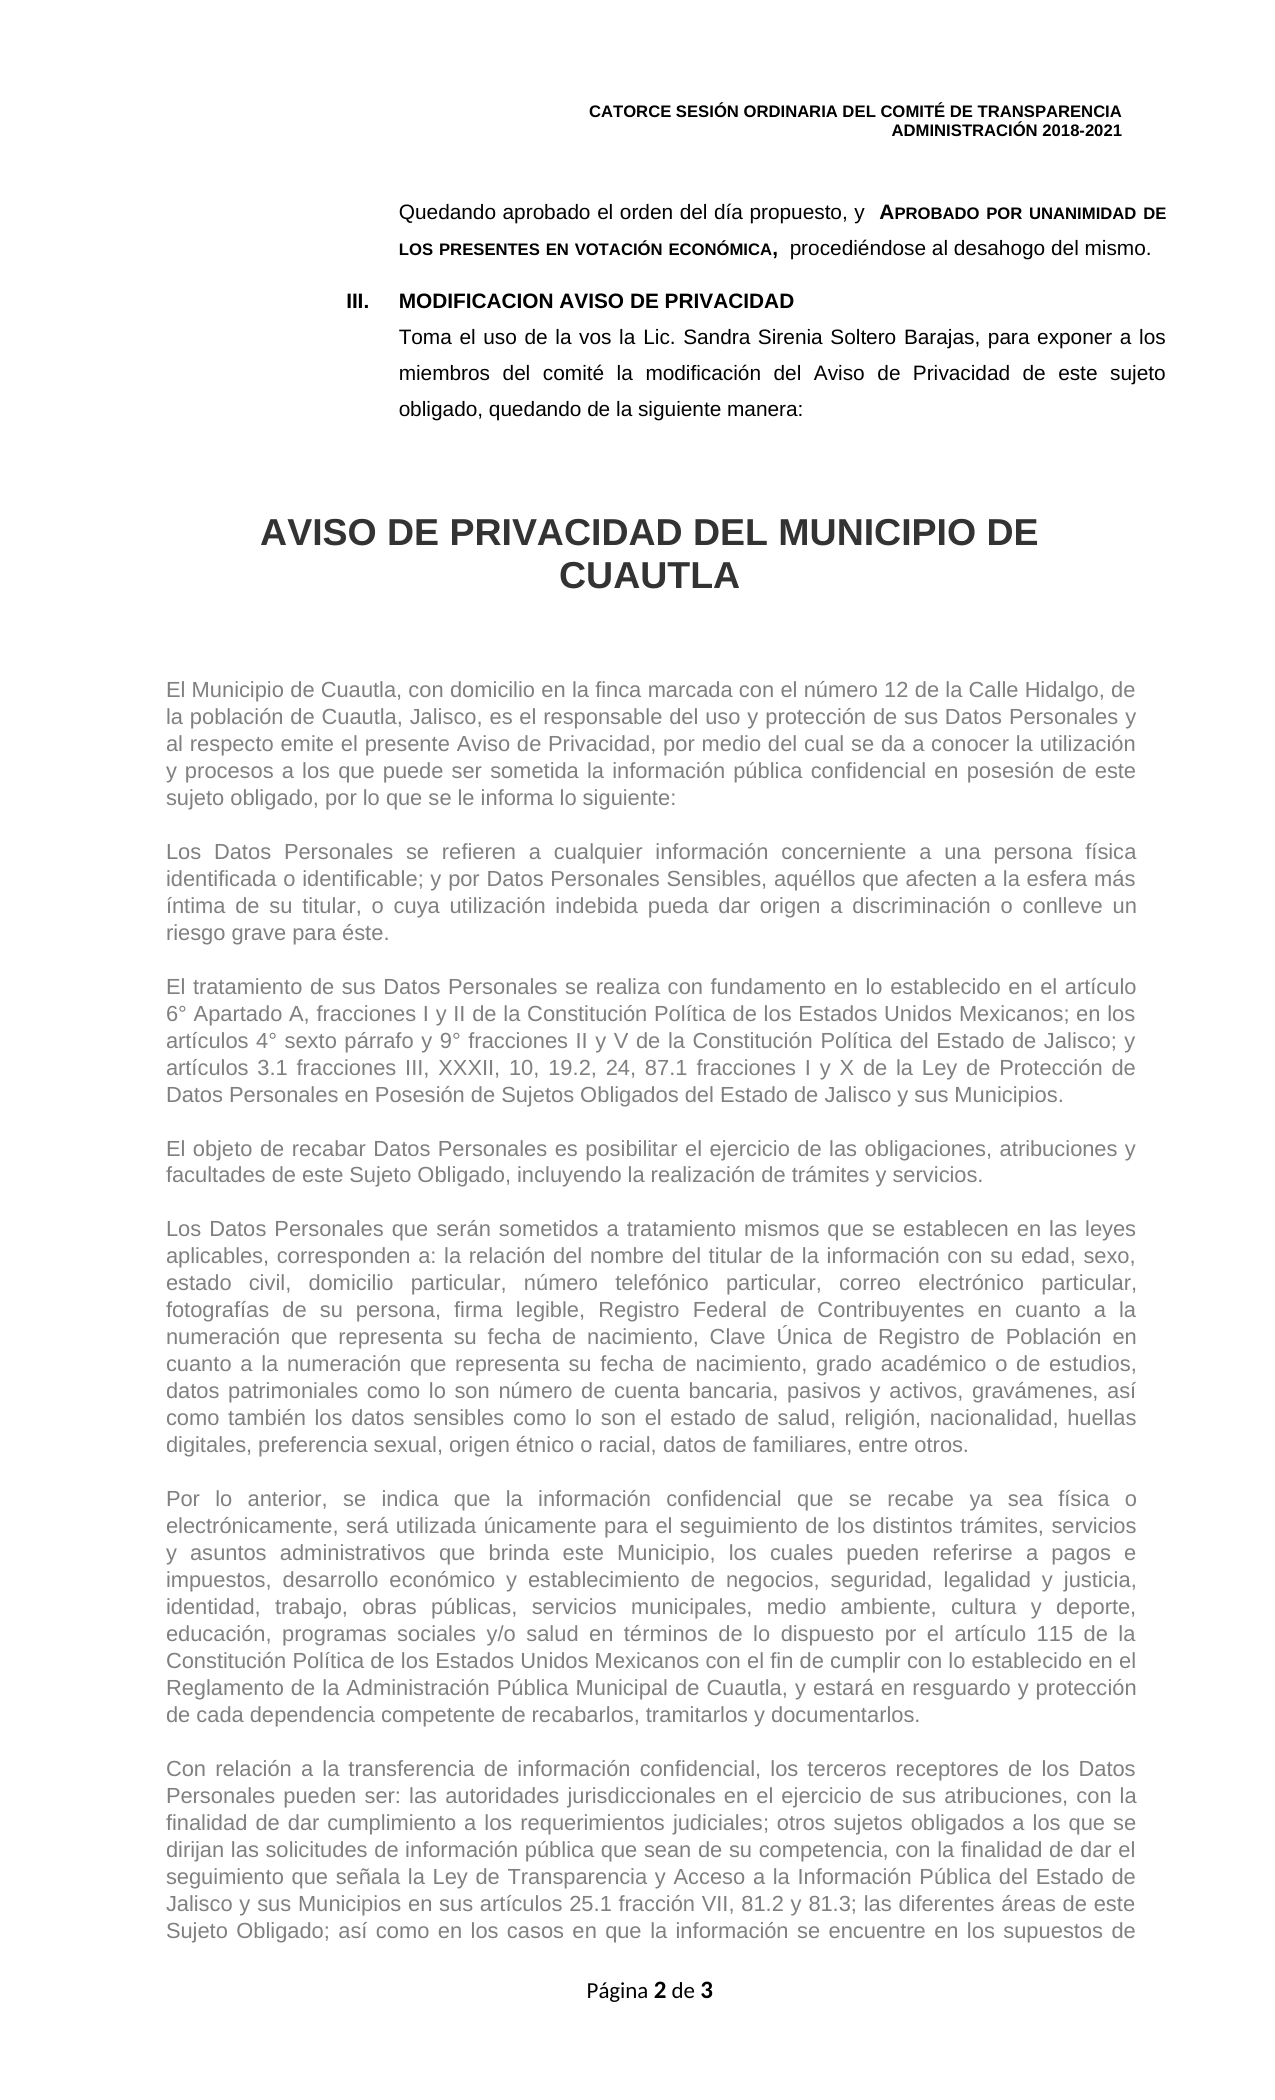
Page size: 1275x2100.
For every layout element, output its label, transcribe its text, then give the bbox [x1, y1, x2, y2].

text Los Datos Personales se refieren a cualquier información concerniente a una persona física identificada o identificable; y por Datos Personales Sensibles, aquéllos que afecten a la esfera más íntima de su titular, o cuya utilización indebida pueda dar origen a discriminación o conlleve un riesgo grave para éste. [166, 837, 1138, 945]
text Los Datos Personales que serán sometidos a tratamiento mismos que se establecen en las leyes aplicables, corresponden a: la relación del nombre del titular de la información con su edad, sexo, estado civil, domicilio particular, número telefónico particular, correo electrónico particular, fotografías de su persona, firma legible, Registro Federal de Contribuyentes en cuanto a la numeración que representa su fecha de nacimiento, Clave Única de Registro de Población en cuanto a la numeración que representa su fecha de nacimiento, grado académico o de estudios, datos patrimoniales como lo son número de cuenta bancaria, pasivos y activos, gravámenes, así como también los datos sensibles como lo son el estado de salud, religión, nacionalidad, huellas digitales, preferencia sexual, origen étnico o racial, datos de familiares, entre otros. [166, 1214, 1138, 1457]
text El objeto de recabar Datos Personales es posibilitar el ejercicio de las obligaciones, atribuciones y facultades de este Sujeto Obligado, incluyendo la realización de trámites y servicios. [166, 1134, 1138, 1188]
text AVISO DE PRIVACIDAD DEL MUNICIPIO DE CUAUTLA [177, 511, 1122, 597]
text El Municipio de Cuautla, con domicilio en la finca marcada con el número 12 de la Calle Hidalgo, de la población de Cuautla, Jalisco, es el responsable del uso y protección de sus Datos Personales y al respecto emite el presente Aviso de Privacidad, por medio del cual se da a conocer la utilización y procesos a los que puede ser sometida la información pública confidencial en posesión de este sujeto obligado, por lo que se le informa lo siguiente: [166, 675, 1138, 810]
list Toma el uso de la vos la Lic. Sandra Sirenia Soltero Barajas, para exponer a los miembros del comité la modificación del Aviso de Privacidad de este sujeto obligado, quedando de la siguiente manera: [398, 325, 1166, 421]
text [166, 1754, 1138, 1943]
list MODIFICACION AVISO DE PRIVACIDAD [332, 289, 1166, 313]
text Quedando aprobado el orden del día propuesto, y Aprobado por unanimidad de los presentes en votación económica, procediéndose al desahogo del mismo. [399, 200, 1166, 260]
text Por lo anterior, se indica que la información confidencial que se recabe ya sea física o electrónicamente, será utilizada únicamente para el seguimiento de los distintos trámites, servicios y asuntos administrativos que brinda este Municipio, los cuales pueden referirse a pagos e impuestos, desarrollo económico y establecimiento de negocios, seguridad, legalidad y justicia, identidad, trabajo, obras públicas, servicios municipales, medio ambiente, cultura y deporte, educación, programas sociales y/o salud en términos de lo dispuesto por el artículo 115 de la Constitución Política de los Estados Unidos Mexicanos con el fin de cumplir con lo establecido en el Reglamento de la Administración Pública Municipal de Cuautla, y estará en resguardo y protección de cada dependencia competente de recabarlos, tramitarlos y documentarlos. [166, 1484, 1138, 1727]
text El tratamiento de sus Datos Personales se realiza con fundamento en lo establecido en el artículo 6° Apartado A, fracciones I y II de la Constitución Política de los Estados Unidos Mexicanos; en los artículos 4° sexto párrafo y 9° fracciones II y V de la Constitución Política del Estado de Jalisco; y artículos 3.1 fracciones III, XXXII, 10, 19.2, 24, 87.1 fracciones I y X de la Ley de Protección de Datos Personales en Posesión de Sujetos Obligados del Estado de Jalisco y sus Municipios. [166, 972, 1138, 1107]
